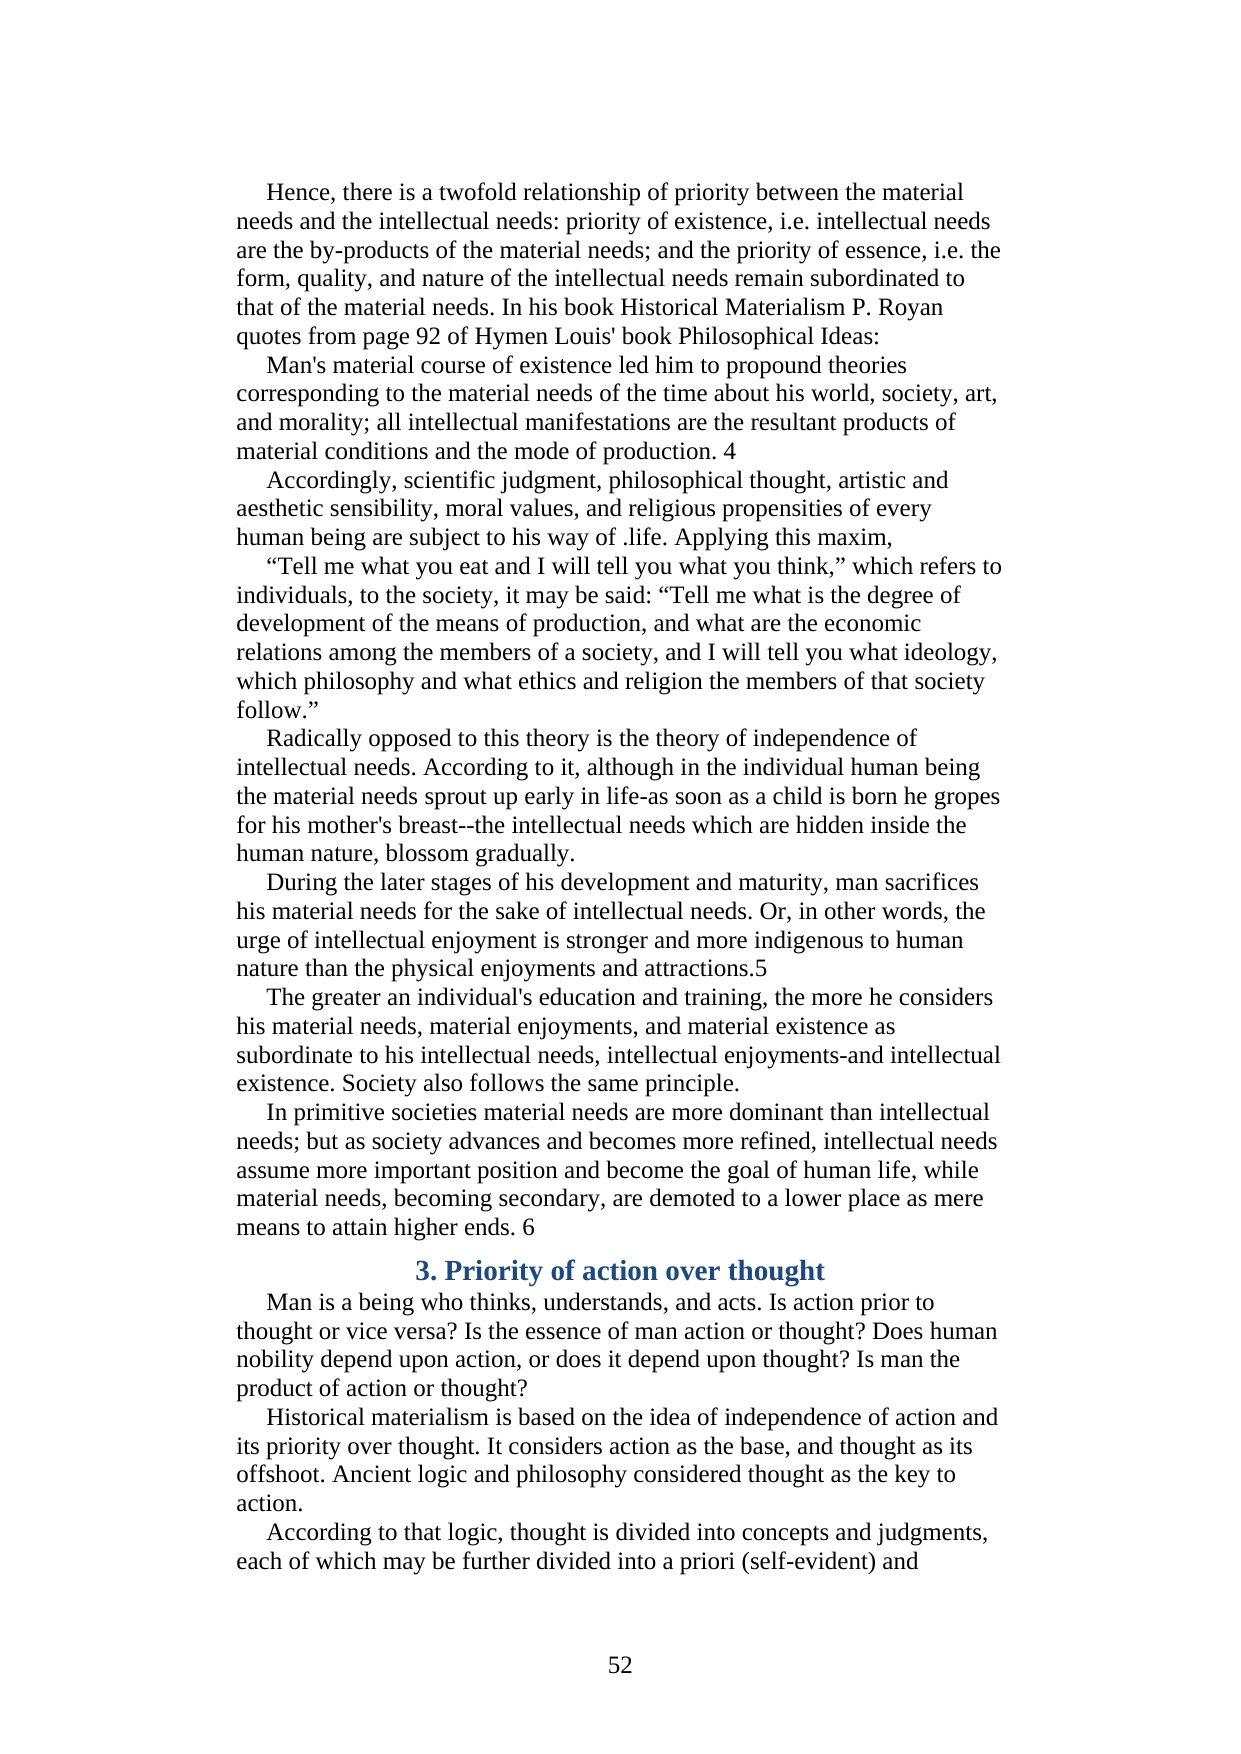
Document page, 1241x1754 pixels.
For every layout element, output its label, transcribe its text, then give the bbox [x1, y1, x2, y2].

text In primitive societies material needs are more dominant than intellectual needs; but as society advances and becomes more refined, intellectual needs assume more important position and become the goal of human life, while material needs, becoming secondary, are demoted to a lower place as mere means to attain higher ends. 6 [236, 1097, 1004, 1241]
text The greater an individual's education and training, the more he considers his material needs, material enjoyments, and material existence as subordinate to his intellectual needs, intellectual enjoyments-and intellectual existence. Society also follows the same principle. [236, 982, 1004, 1097]
text Accordingly, scientific judgment, philosophical thought, artistic and aesthetic sensibility, moral values, and religious propensities of every human being are subject to his way of .life. Applying this maxim, [236, 465, 1004, 551]
text During the later stages of his development and maturity, man sacrifices his material needs for the sake of intellectual needs. Or, in other words, the urge of intellectual enjoyment is stronger and more indigenous to human nature than the physical enjoyments and attractions.5 [236, 867, 1004, 982]
text “Tell me what you eat and I will tell you what you think,” which refers to individuals, to the society, it may be said: “Tell me what is the degree of development of the means of production, and what are the economic relations among the members of a society, and I will tell you what ideology, which philosophy and what ethics and religion the members of that society follow.” [236, 551, 1004, 723]
text Man is a being who thinks, understands, and acts. Is action prior to thought or vice versa? Is the essence of man action or thought? Does human nobility depend upon action, or does it depend upon thought? Is man the product of action or thought? [236, 1287, 1004, 1402]
text Radically opposed to this theory is the theory of independence of intellectual needs. According to it, although in the individual human being the material needs sprout up early in life-as soon as a child is born he gropes for his mother's breast--the intellectual needs which are hidden inside the human nature, blossom gradually. [236, 723, 1004, 867]
text Hence, there is a twofold relationship of prio­rity between the material needs and the intellectual needs: priority of existence, i.e. intellectual needs are the by-products of the material needs; and the priority of essence, i.e. the form, quality, and nature of the intellectual needs remain subordinated to that of the material needs. In his book Historical Materialism P. Royan quotes from page 92 of Hymen Louis' book Philosophical Ideas: [236, 177, 1004, 350]
text Man's material course of existence led him to propound theories correspond­ing to the material needs of the time about his world, society, art, and morality; all intellectual manifestations are the resultant products of material conditions and the mode of production. 4 [236, 350, 1004, 465]
subtitle 3. Priority of action over thought [236, 1253, 1004, 1287]
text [236, 1517, 1004, 1574]
text Historical materialism is based on the idea of independence of action and its priority over thought. It considers action as the base, and thought as its offshoot. Ancient logic and philosophy considered thought as the key to action. [236, 1402, 1004, 1517]
